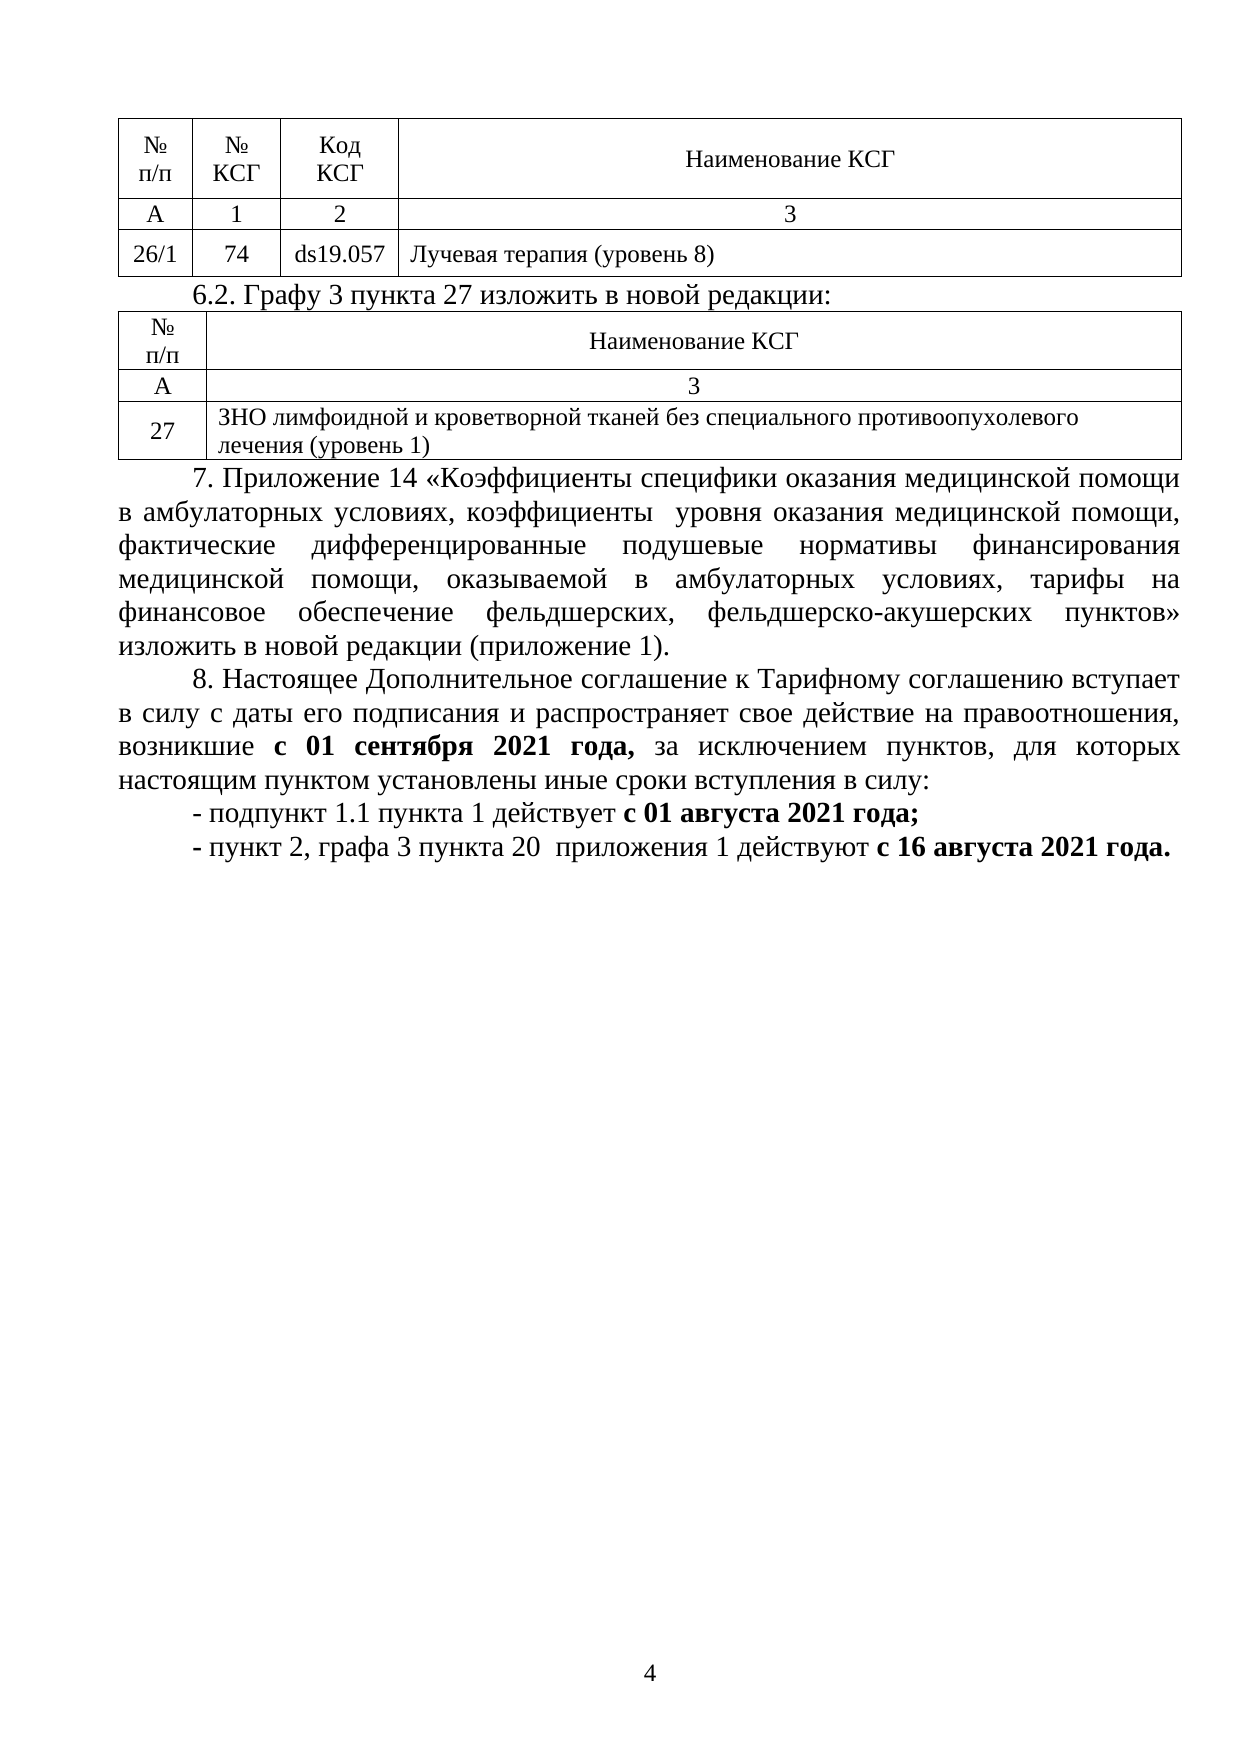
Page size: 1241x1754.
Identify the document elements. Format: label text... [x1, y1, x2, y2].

table_cell А [119, 370, 206, 401]
table_header Наименование КСГ [399, 119, 1181, 198]
table_cell ЗНО лимфоидной и кроветворной тканей без специального противоопухолевого лечения (уровень 1) [207, 402, 1181, 459]
table_header № п/п [119, 119, 192, 198]
text 6.2. Графу 3 пункта 27 изложить в новой редакции: [118, 277, 1181, 311]
table_cell 74 [193, 230, 280, 276]
table_cell 2 [281, 199, 398, 229]
table_cell 1 [193, 199, 280, 229]
table_cell Лучевая терапия (уровень 8) [399, 230, 1181, 276]
text 7. Приложение 14 «Коэффициенты специфики оказания медицинской помощи в амбулаторных условиях, коэффициенты уровня оказания медицинской помощи, фактические дифференцированные подушевые нормативы финансирования медицинской помощи, оказываемой в амбулаторных условиях, тарифы на финансовое обеспечение фельдшерских, фельдшерско-акушерских пунктов» изложить в новой редакции (приложение 1). [118, 460, 1181, 661]
table_header Код КСГ [281, 119, 398, 198]
text - пункт 2, графа 3 пункта 20 приложения 1 действуют с 16 августа 2021 года. [118, 829, 1181, 863]
table_cell 27 [119, 402, 206, 459]
table_header № п/п [119, 312, 206, 369]
table_cell 3 [399, 199, 1181, 229]
text 8. Настоящее Дополнительное соглашение к Тарифному соглашению вступает в силу с даты его подписания и распространяет свое действие на правоотношения, возникшие с 01 сентября 2021 года, за исключением пунктов, для которых настоящим пунктом установлены иные сроки вступления в силу: [118, 728, 1181, 796]
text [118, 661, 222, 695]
table_cell 3 [207, 370, 1181, 401]
table_header № КСГ [193, 119, 280, 198]
text - подпункт 1.1 пункта 1 действует с 01 августа 2021 года; [118, 796, 1181, 829]
table_cell А [119, 199, 192, 229]
table_cell ds19.057 [281, 230, 398, 276]
table_cell 26/1 [119, 230, 192, 276]
table_header Наименование КСГ [207, 312, 1181, 369]
